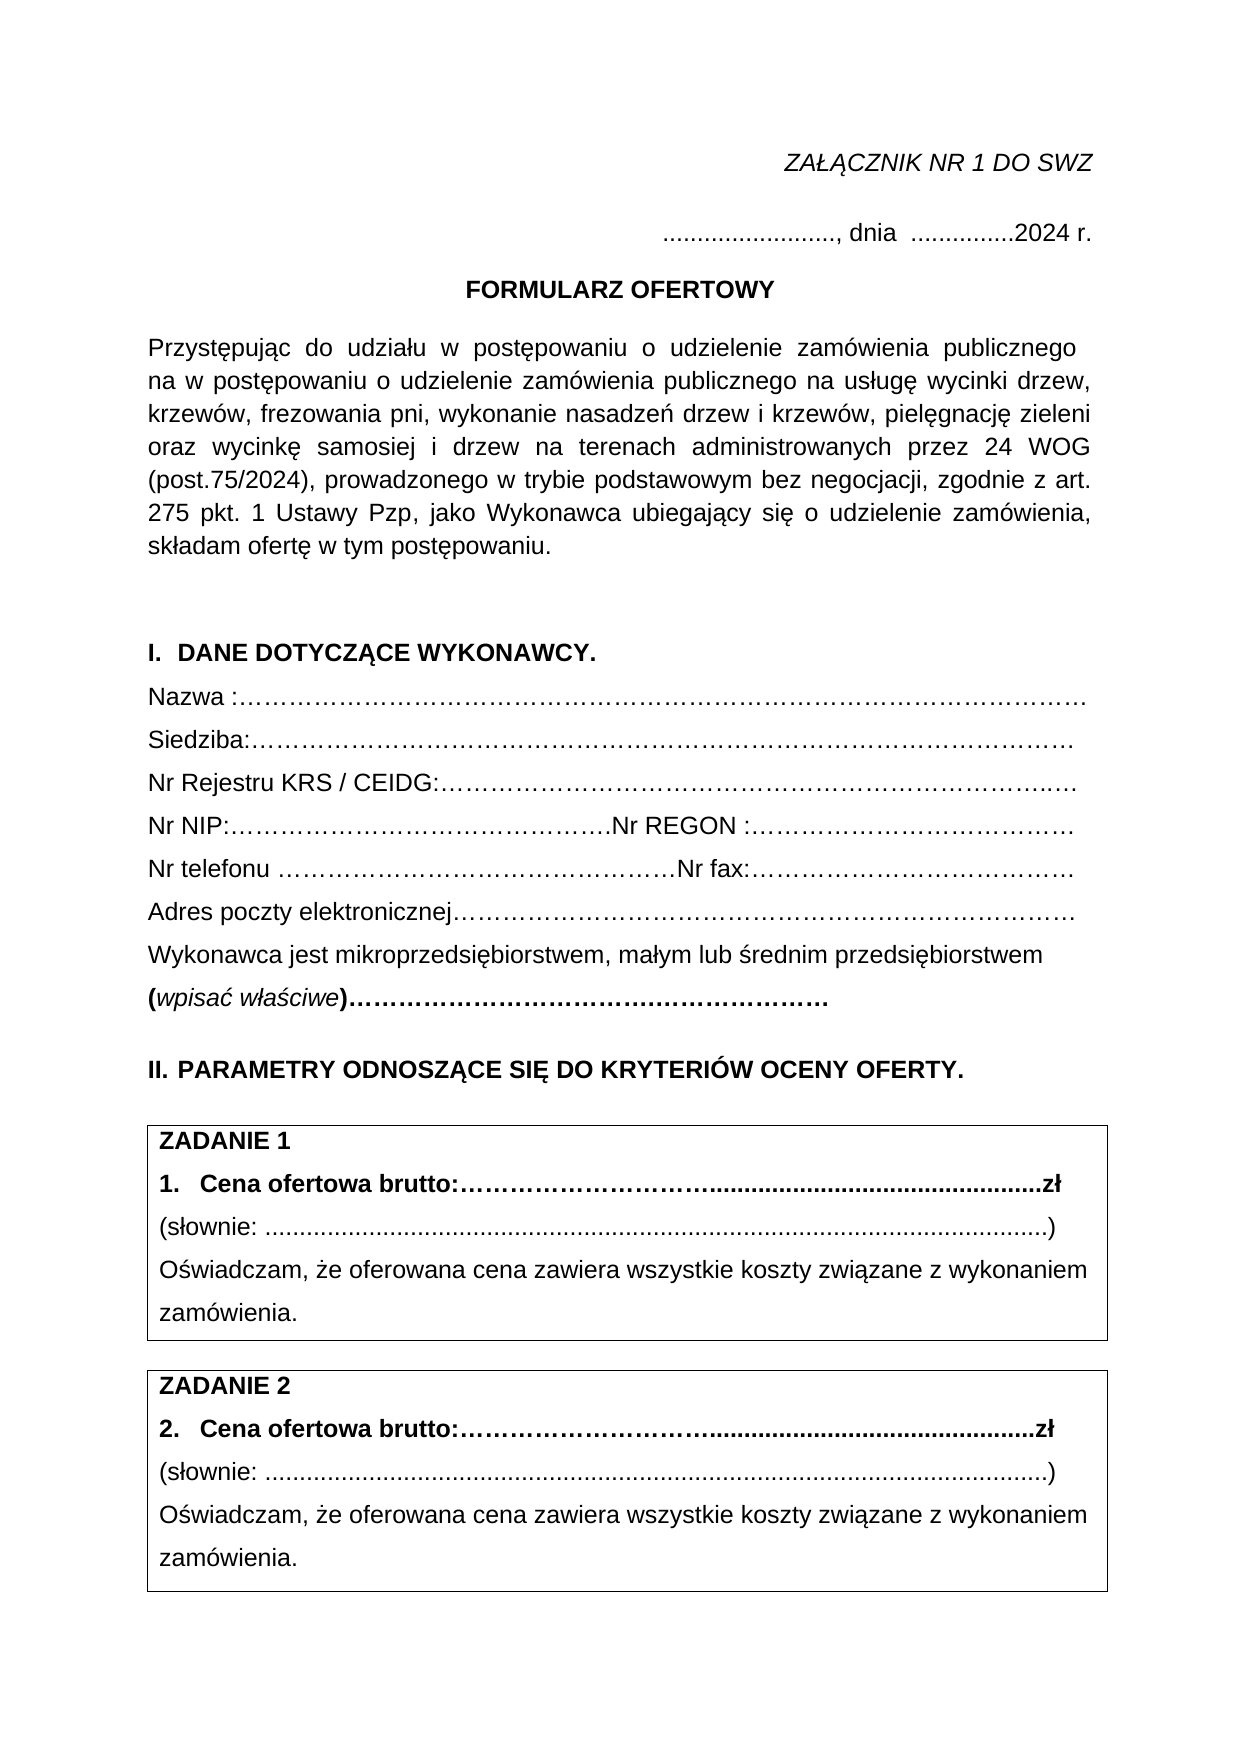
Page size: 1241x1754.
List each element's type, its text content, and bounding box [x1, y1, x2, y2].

table_header ZADANIE 1 Cena ofertowa brutto:…………………………................................................zł (słownie: .................................................................................................................) Oświadczam, że oferowana cena zawiera wszystkie koszty związane z wykonaniem zamówienia. [148, 1126, 1107, 1340]
text Nr NIP:……………………………………….Nr REGON :………………………………… [148, 811, 1093, 840]
text Nazwa :………………………………………………………………………………………… [148, 682, 1093, 710]
list PARAMETRY ODNOSZĄCE SIĘ DO KRYTERIÓW OCENY OFERTY. [148, 1055, 1093, 1084]
table_header ZADANIE 2 Cena ofertowa brutto:…………………………...............................................zł (słownie: .................................................................................................................) Oświadczam, że oferowana cena zawiera wszystkie koszty związane z wykonaniem zamówienia. [148, 1371, 1107, 1591]
text Nr Rejestru KRS / CEIDG:………………………………………………………………..… [148, 768, 1093, 797]
text Nr telefonu …………………………………………Nr fax:………………………………… [148, 854, 1093, 883]
text ZAŁĄCZNIK NR 1 DO SWZ [148, 148, 1093, 176]
list DANE DOTYCZĄCE WYKONAWCY. [148, 638, 1093, 667]
text ........................., dnia ...............2024 r. [148, 218, 1093, 246]
text Siedziba:……………………………………………………………………………………… [148, 725, 1093, 753]
text Adres poczty elektronicznej………………………………………………………………… [148, 897, 1093, 926]
text Przystępując do udziału w postępowaniu o udzielenie zamówienia publicznego na w postępowaniu o udzielenie zamówienia publicznego na usługę wycinki drzew, krzewów, frezowania pni, wykonanie nasadzeń drzew i krzewów, pielęgnację zieleni oraz wycinkę samosiej i drzew na terenach administrowanych przez 24 WOG (post.75/2024), prowadzonego w trybie podstawowym bez negocjacji, zgodnie z art. 275 pkt. 1 Ustawy Pzp, jako Wykonawca ubiegający się o udzielenie zamówienia, składam ofertę w tym postępowaniu. [148, 333, 1093, 559]
text FORMULARZ OFERTOWY [148, 275, 1093, 304]
text Wykonawca jest mikroprzedsiębiorstwem, małym lub średnim przedsiębiorstwem (wpisać właściwe)……………………………….………………… [148, 940, 1093, 1012]
